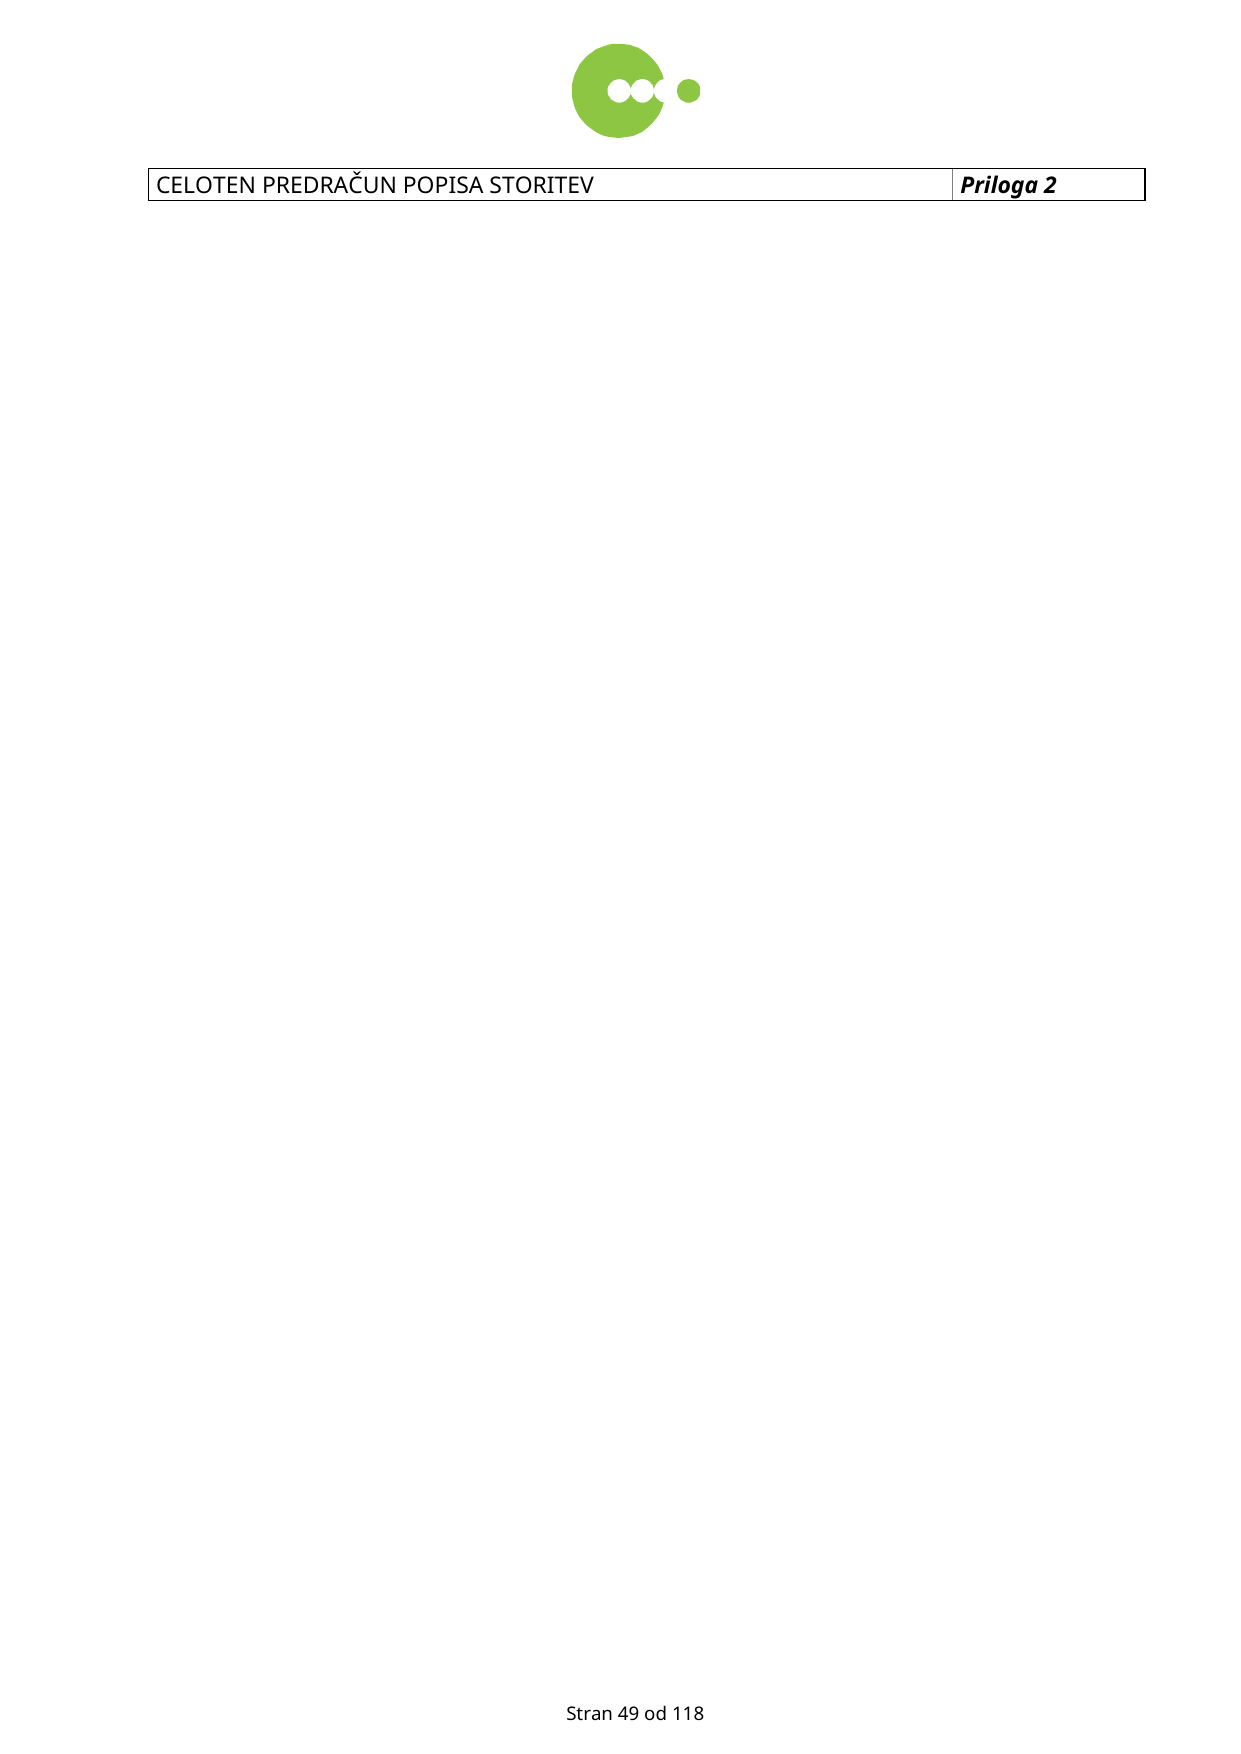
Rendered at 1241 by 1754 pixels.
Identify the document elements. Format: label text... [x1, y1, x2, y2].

table_header CELOTEN PREDRAČUN POPISA STORITEV [149, 169, 952, 200]
table_header Priloga 2 [953, 169, 1144, 200]
